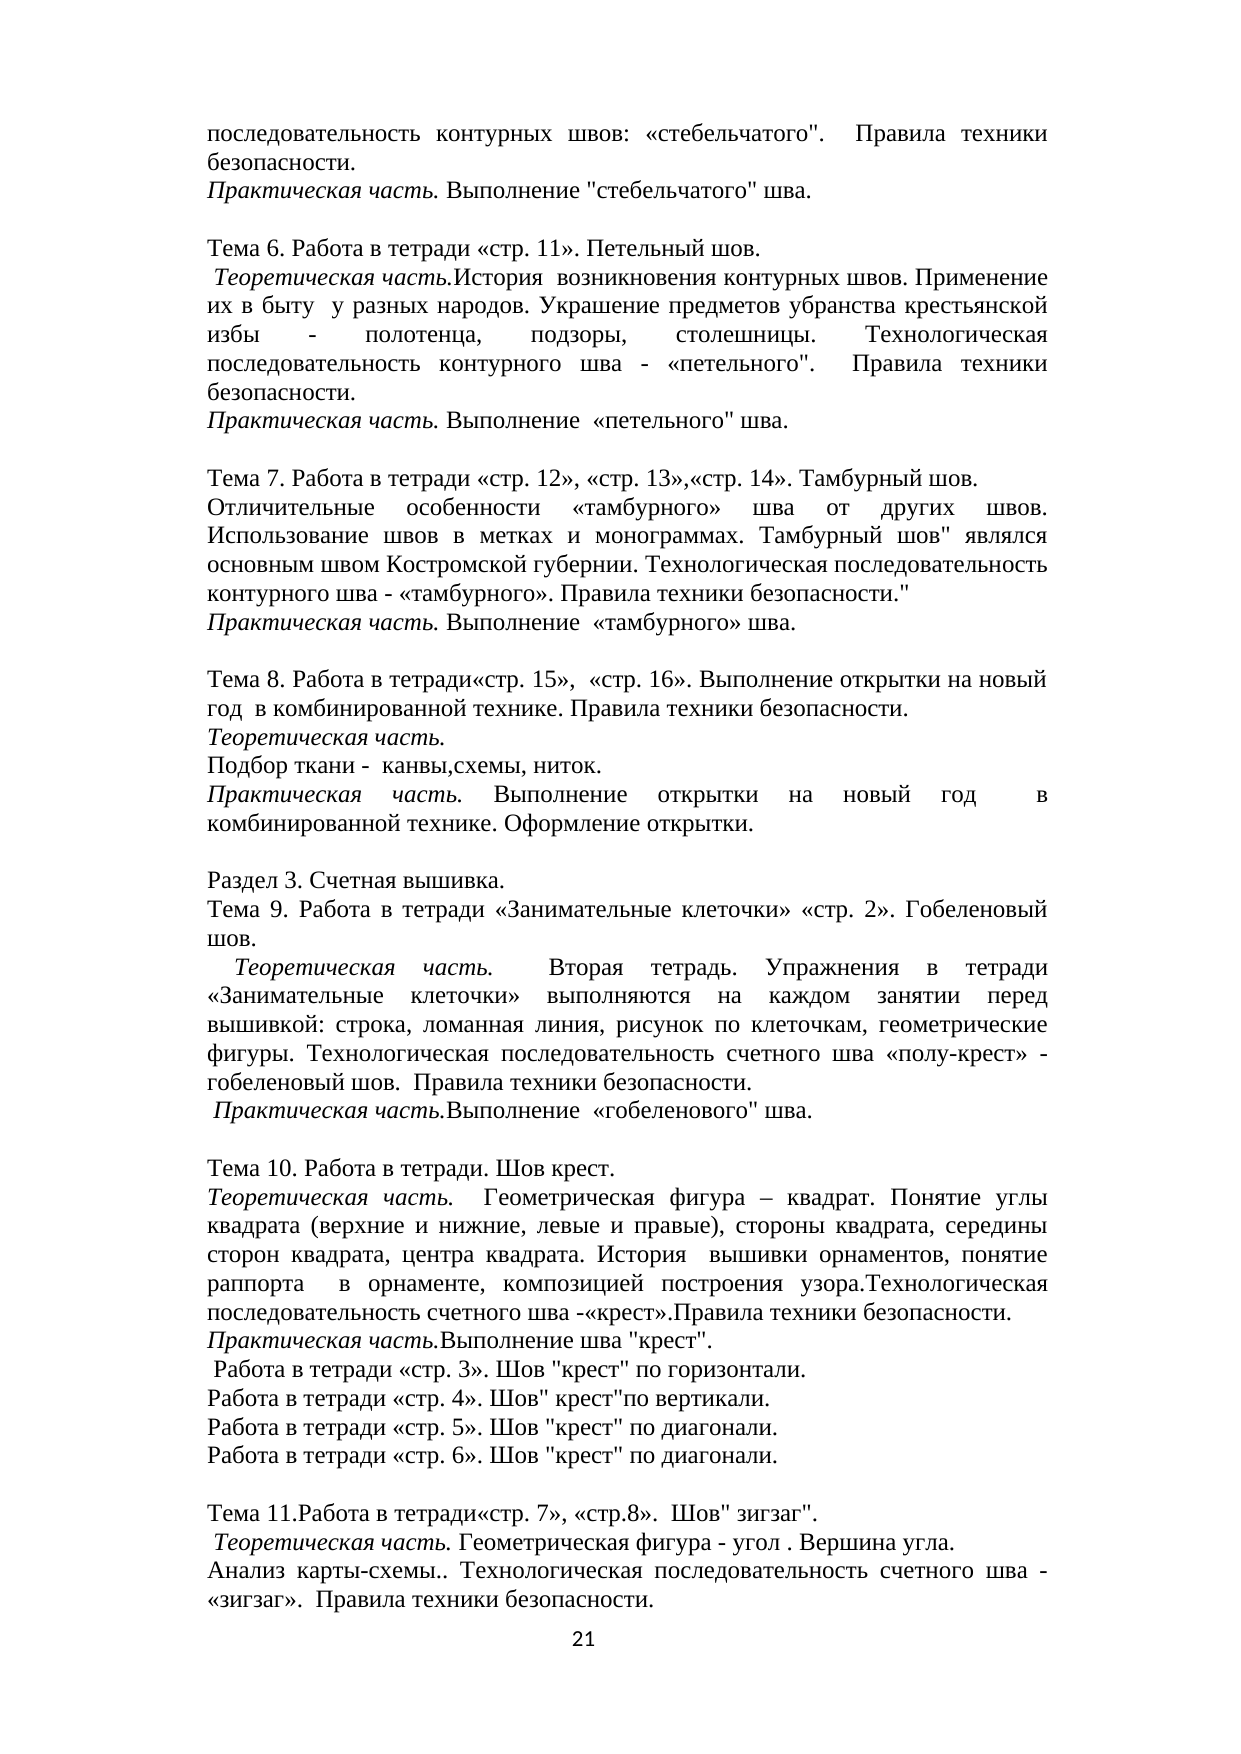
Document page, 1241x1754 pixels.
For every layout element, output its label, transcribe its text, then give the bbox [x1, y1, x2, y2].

text Тема 6. Работа в тетради «стр. 11». Петельный шов. [207, 233, 1048, 262]
text Работа в тетради «стр. 3». Шов "крест" по горизонтали. [207, 1354, 1048, 1383]
text Отличительные особенности «тамбурного» шва от других швов. Использование швов в метках и монограммах. Тамбурный шов" являлся основным швом Костромской губернии. Технологическая последовательность контурного шва - «тамбурного». Правила техники безопасности." [207, 492, 1048, 607]
text Практическая часть. Выполнение «тамбурного» шва. [207, 607, 1048, 636]
text Тема 8. Работа в тетради«стр. 15», «стр. 16». Выполнение открытки на новый год в комбинированной технике. Правила техники безопасности. [207, 664, 1048, 722]
text Практическая часть.Выполнение «гобеленового" шва. [207, 1096, 1048, 1124]
text Раздел 3. Счетная вышивка. [207, 866, 1048, 894]
text Работа в тетради «стр. 5». Шов "крест" по диагонали. [207, 1412, 1048, 1441]
text Теоретическая часть. Вторая тетрадь. Упражнения в тетради «Занимательные клеточки» выполняются на каждом занятии перед вышивкой: строка, ломанная линия, рисунок по клеточкам, геометрические фигуры. Технологическая последовательность счетного шва «полу-крест» - гобеленовый шов. Правила техники безопасности. [207, 952, 1048, 1096]
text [207, 118, 1048, 176]
text Теоретическая часть. [207, 722, 1048, 751]
text Теоретическая часть. Геометрическая фигура – квадрат. Понятие углы квадрата (верхние и нижние, левые и правые), стороны квадрата, середины сторон квадрата, центра квадрата. История вышивки орнаментов, понятие раппорта в орнаменте, композицией построения узора.Технологическая последовательность счетного шва -«крест».Правила техники безопасности. [207, 1182, 1048, 1326]
text Практическая часть.Выполнение шва "крест". [207, 1326, 1048, 1354]
text Работа в тетради «стр. 4». Шов" крест"по вертикали. [207, 1383, 1048, 1412]
text Практическая часть. Выполнение "стебельчатого" шва. [207, 176, 1048, 204]
text Практическая часть. Выполнение открытки на новый год в комбинированной технике. Оформление открытки. [207, 779, 1048, 837]
text Тема 9. Работа в тетради «Занимательные клеточки» «стр. 2». Гобеленовый шов. [207, 894, 1048, 952]
text Тема 11.Работа в тетради«стр. 7», «стр.8». Шов" зигзаг". [207, 1498, 1048, 1527]
text Тема 7. Работа в тетради «стр. 12», «стр. 13»,«стр. 14». Тамбурный шов. [207, 463, 1048, 492]
text Практическая часть. Выполнение «петельного" шва. [207, 406, 1048, 434]
text Анализ карты-схемы.. Технологическая последовательность счетного шва - «зигзаг». Правила техники безопасности. [207, 1556, 1048, 1613]
text Тема 10. Работа в тетради. Шов крест. [207, 1153, 1048, 1182]
text Теоретическая часть. Геометрическая фигура - угол . Вершина угла. [207, 1527, 1048, 1556]
text Работа в тетради «стр. 6». Шов "крест" по диагонали. [207, 1441, 1048, 1469]
text Подбор ткани - канвы,схемы, ниток. [207, 751, 1048, 779]
text Теоретическая часть.История возникновения контурных швов. Применение их в быту у разных народов. Украшение предметов убранства крестьянской избы - полотенца, подзоры, столешницы. Технологическая последовательность контурного шва - «петельного". Правила техники безопасности. [207, 262, 1048, 406]
